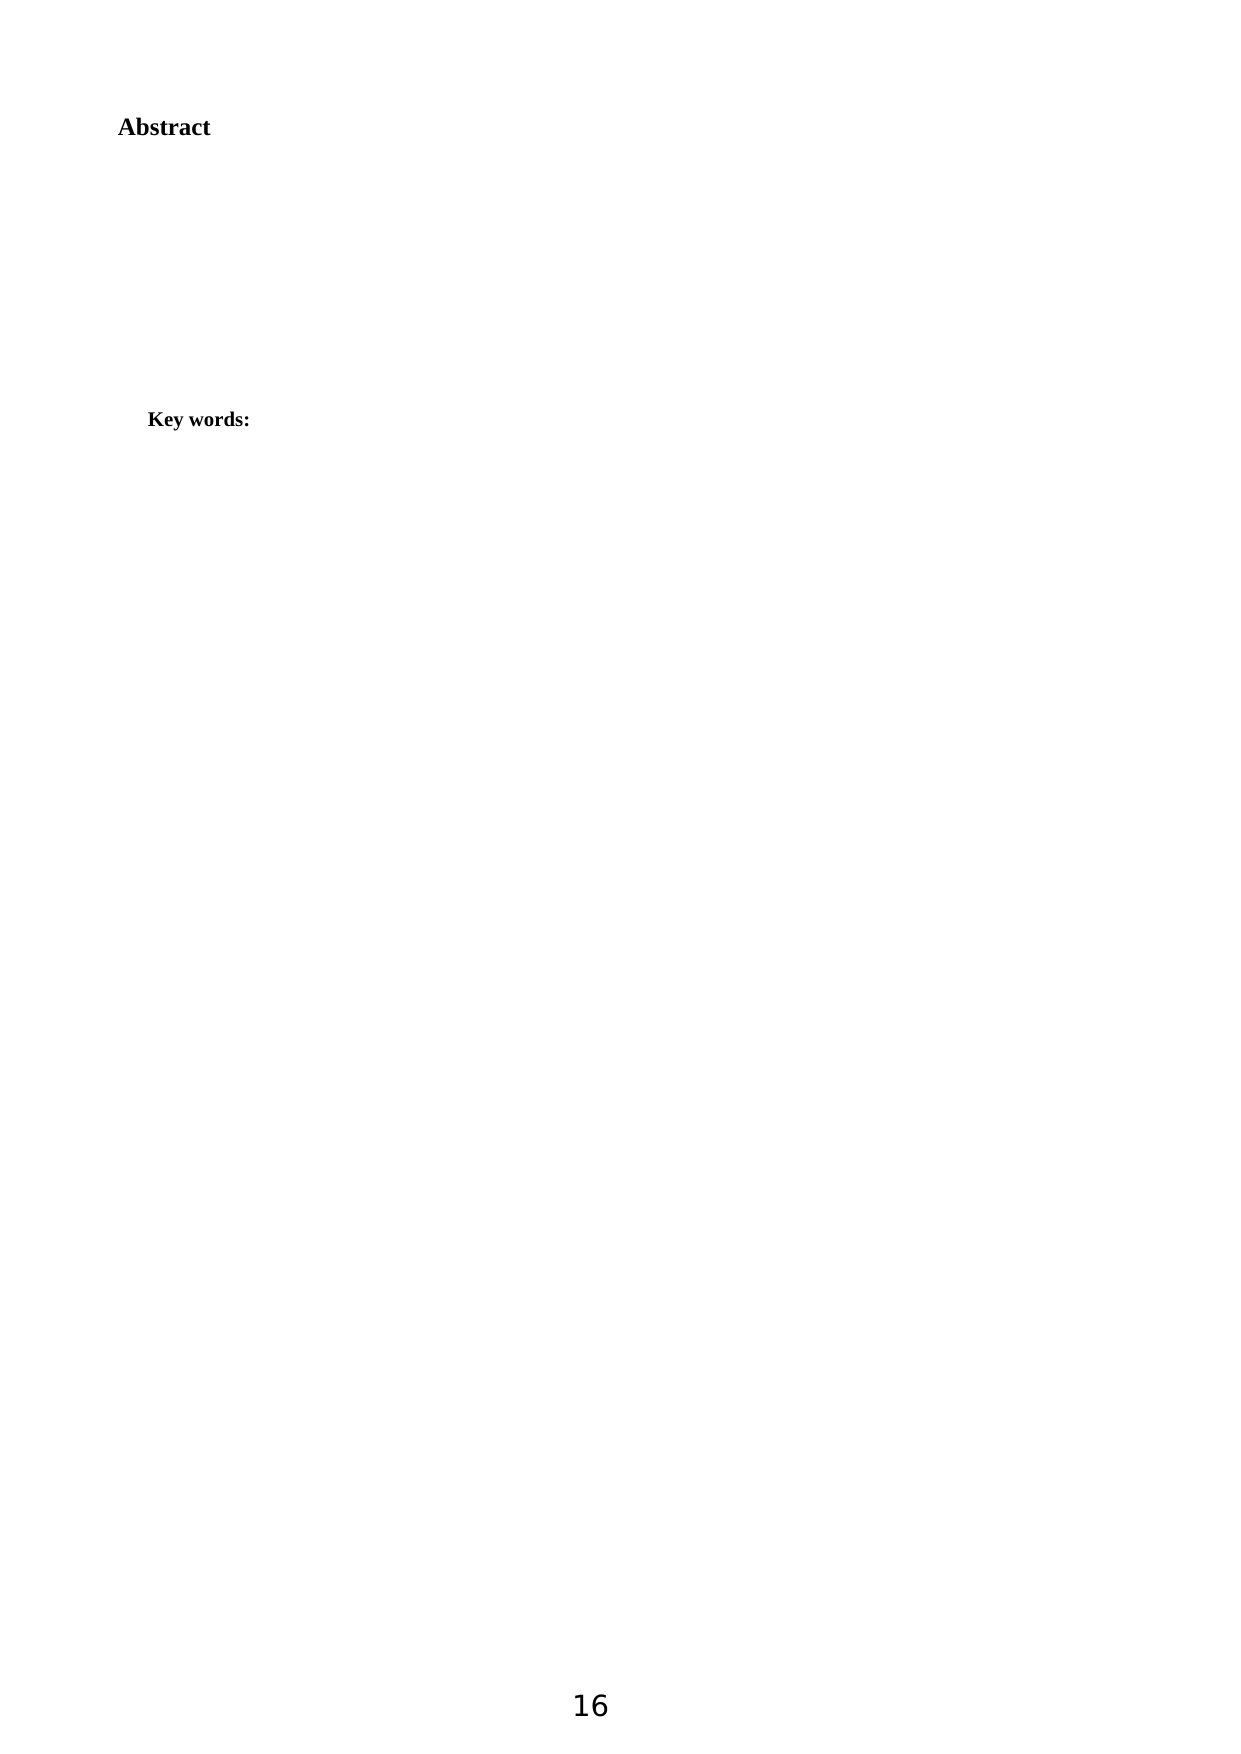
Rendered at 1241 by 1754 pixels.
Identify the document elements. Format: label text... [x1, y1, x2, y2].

text Abstract [118, 112, 1063, 141]
text Key words: [118, 407, 1063, 431]
